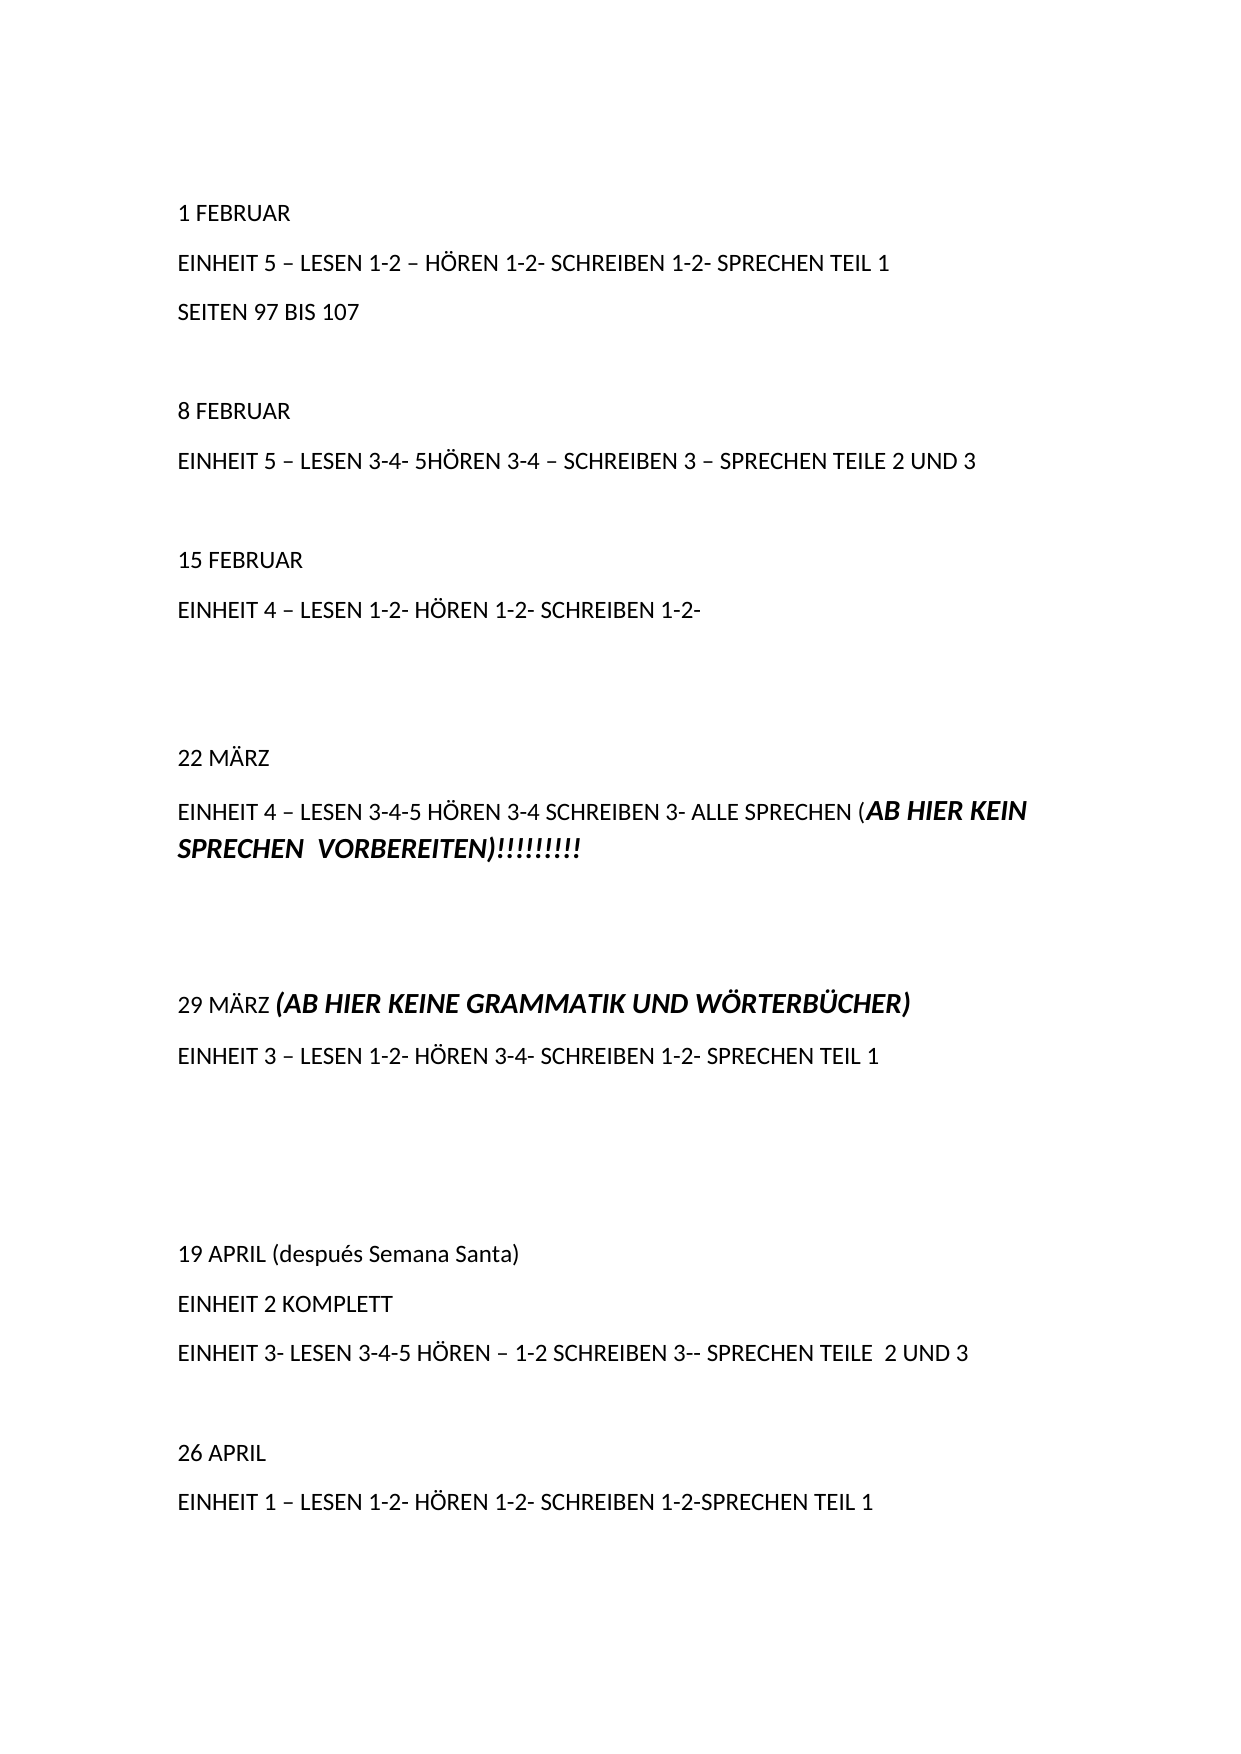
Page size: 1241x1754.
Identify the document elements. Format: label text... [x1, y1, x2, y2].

text EINHEIT 5 – LESEN 1-2 – HÖREN 1-2- SCHREIBEN 1-2- SPRECHEN TEIL 1 [177, 247, 1063, 277]
text EINHEIT 3- LESEN 3-4-5 HÖREN – 1-2 SCHREIBEN 3-- SPRECHEN TEILE 2 UND 3 [177, 1337, 1063, 1368]
text SEITEN 97 BIS 107 [177, 296, 1063, 327]
text EINHEIT 5 – LESEN 3-4- 5HÖREN 3-4 – SCHREIBEN 3 – SPRECHEN TEILE 2 UND 3 [177, 445, 1063, 476]
text EINHEIT 1 – LESEN 1-2- HÖREN 1-2- SCHREIBEN 1-2-SPRECHEN TEIL 1 [177, 1486, 1063, 1517]
text 8 FEBRUAR [177, 396, 1063, 426]
text 1 FEBRUAR [177, 197, 1063, 228]
text 15 FEBRUAR [177, 544, 1063, 575]
text EINHEIT 4 – LESEN 1-2- HÖREN 1-2- SCHREIBEN 1-2- [177, 594, 1063, 624]
text EINHEIT 3 – LESEN 1-2- HÖREN 3-4- SCHREIBEN 1-2- SPRECHEN TEIL 1 [177, 1040, 1063, 1071]
text 19 APRIL (después Semana Santa) [177, 1238, 1063, 1269]
text 26 APRIL [177, 1437, 1063, 1467]
text 29 MÄRZ (AB HIER KEINE GRAMMATIK UND WÖRTERBÜCHER) [177, 985, 1063, 1021]
text EINHEIT 4 – LESEN 3-4-5 HÖREN 3-4 SCHREIBEN 3- ALLE SPRECHEN (AB HIER KEIN SPRECHEN VORBEREITEN)!!!!!!!!! [177, 792, 1063, 866]
text EINHEIT 2 KOMPLETT [177, 1288, 1063, 1318]
text 22 MÄRZ [177, 743, 1063, 773]
